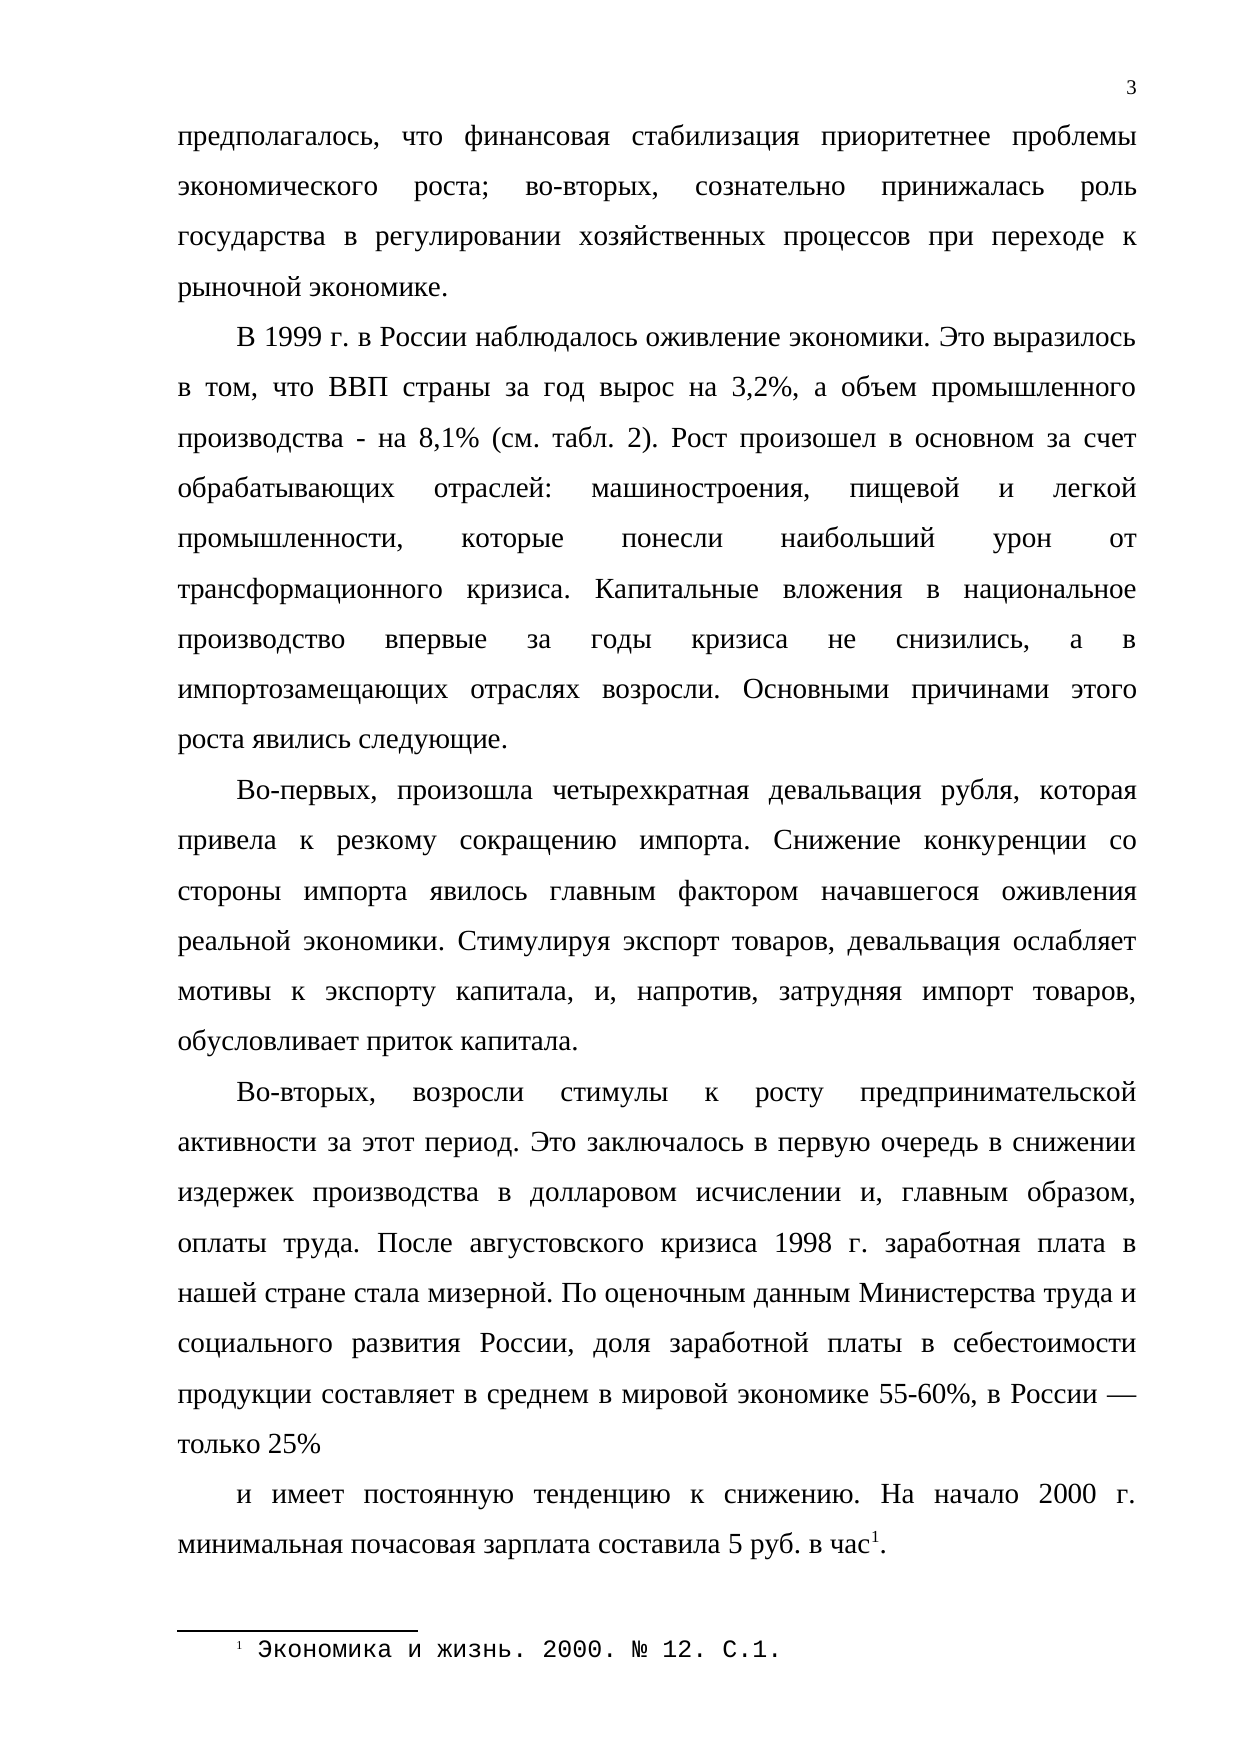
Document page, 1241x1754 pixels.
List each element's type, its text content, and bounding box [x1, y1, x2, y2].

text Во-первых, произошла четырехкратная девальвация рубля, которая привела к резкому сокращению импорта. Снижение конкуренции со стороны импорта явилось главным фактором начавшегося оживления реальной экономики. Стимулируя экспорт товаров, девальвация ослабляет мотивы к экспорту капитала, и, напротив, затрудняя импорт товаров, обусловливает приток капитала. [177, 772, 1137, 1057]
text В 1999 г. в России наблюдалось оживление экономики. Это выразилось в том, что ВВП страны за год вырос на 3,2%, а объем промышленного производства - на 8,1% (см. табл. 2). Рост произошел в основном за счет обрабатывающих отраслей: машиностроения, пищевой и легкой промышленности, которые понесли наибольший урон от трансформационного кризиса. Капитальные вложения в национальное производство впервые за годы кризиса не снизились, а в импортозамещающих отраслях возросли. Основными причинами этого роста явились следующие. [177, 319, 1137, 755]
text Во-вторых, возросли стимулы к росту предпринимательской активности за этот период. Это заключалось в первую очередь в снижении издержек производства в долларовом исчислении и, главным образом, оплаты труда. После августовского кризиса 1998 г. заработная плата в нашей стране стала мизерной. По оценочным данным Министерства труда и социального развития России, доля заработной платы в себестоимости продукции составляет в среднем в мировой экономике 55-60%, в России — только 25% [177, 1074, 1137, 1460]
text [177, 118, 1137, 303]
text и имеет постоянную тенденцию к снижению. На начало 2000 г. минимальная почасовая зарплата составила 5 руб. в час. [177, 1477, 1137, 1560]
